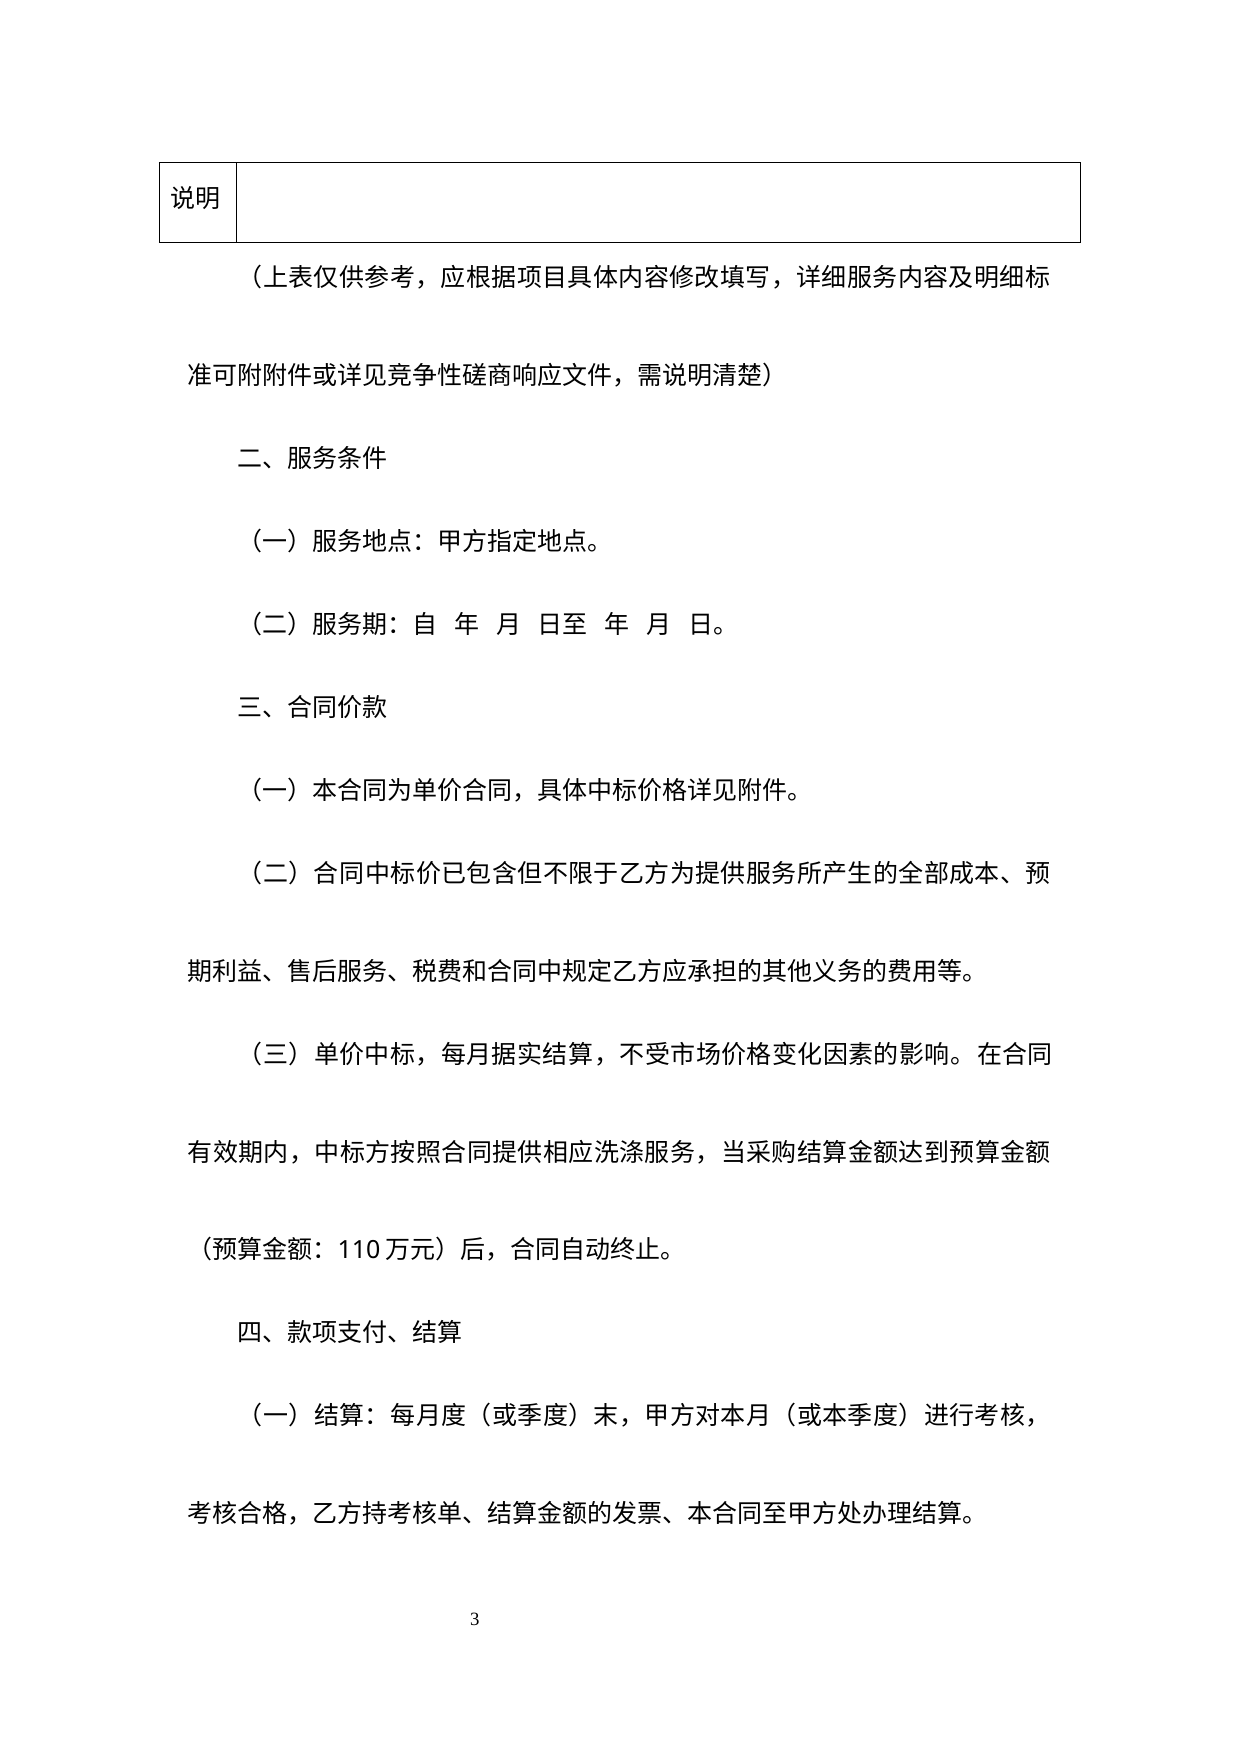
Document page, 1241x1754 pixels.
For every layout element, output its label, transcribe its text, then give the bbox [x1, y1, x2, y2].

text （二）合同中标价已包含但不限于乙方为提供服务所产生的全部成本、预期利益、售后服务、税费和合同中规定乙方应承担的其他义务的费用等。 [187, 839, 1053, 1002]
table_cell 说明 [160, 163, 236, 242]
text （二）服务期：自 年 月 日至 年 月 日。 [187, 590, 1053, 655]
text （一）服务地点：甲方指定地点。 [187, 507, 1053, 572]
text 三、合同价款 [187, 673, 1053, 738]
text （一）结算：每月度（或季度）末，甲方对本月（或本季度）进行考核，考核合格，乙方持考核单、结算金额的发票、本合同至甲方处办理结算。 [187, 1381, 1053, 1544]
text （三）单价中标，每月据实结算，不受市场价格变化因素的影响。在合同有效期内，中标方按照合同提供相应洗涤服务，当采购结算金额达到预算金额（预算金额：110万元）后，合同自动终止。 [187, 1020, 1053, 1280]
text （一）本合同为单价合同，具体中标价格详见附件。 [187, 756, 1053, 821]
text （上表仅供参考，应根据项目具体内容修改填写，详细服务内容及明细标准可附附件或详见竞争性磋商响应文件，需说明清楚） [187, 243, 1053, 406]
text 四、款项支付、结算 [187, 1298, 1053, 1363]
text 二、服务条件 [187, 424, 1053, 489]
table_cell [237, 163, 1080, 242]
